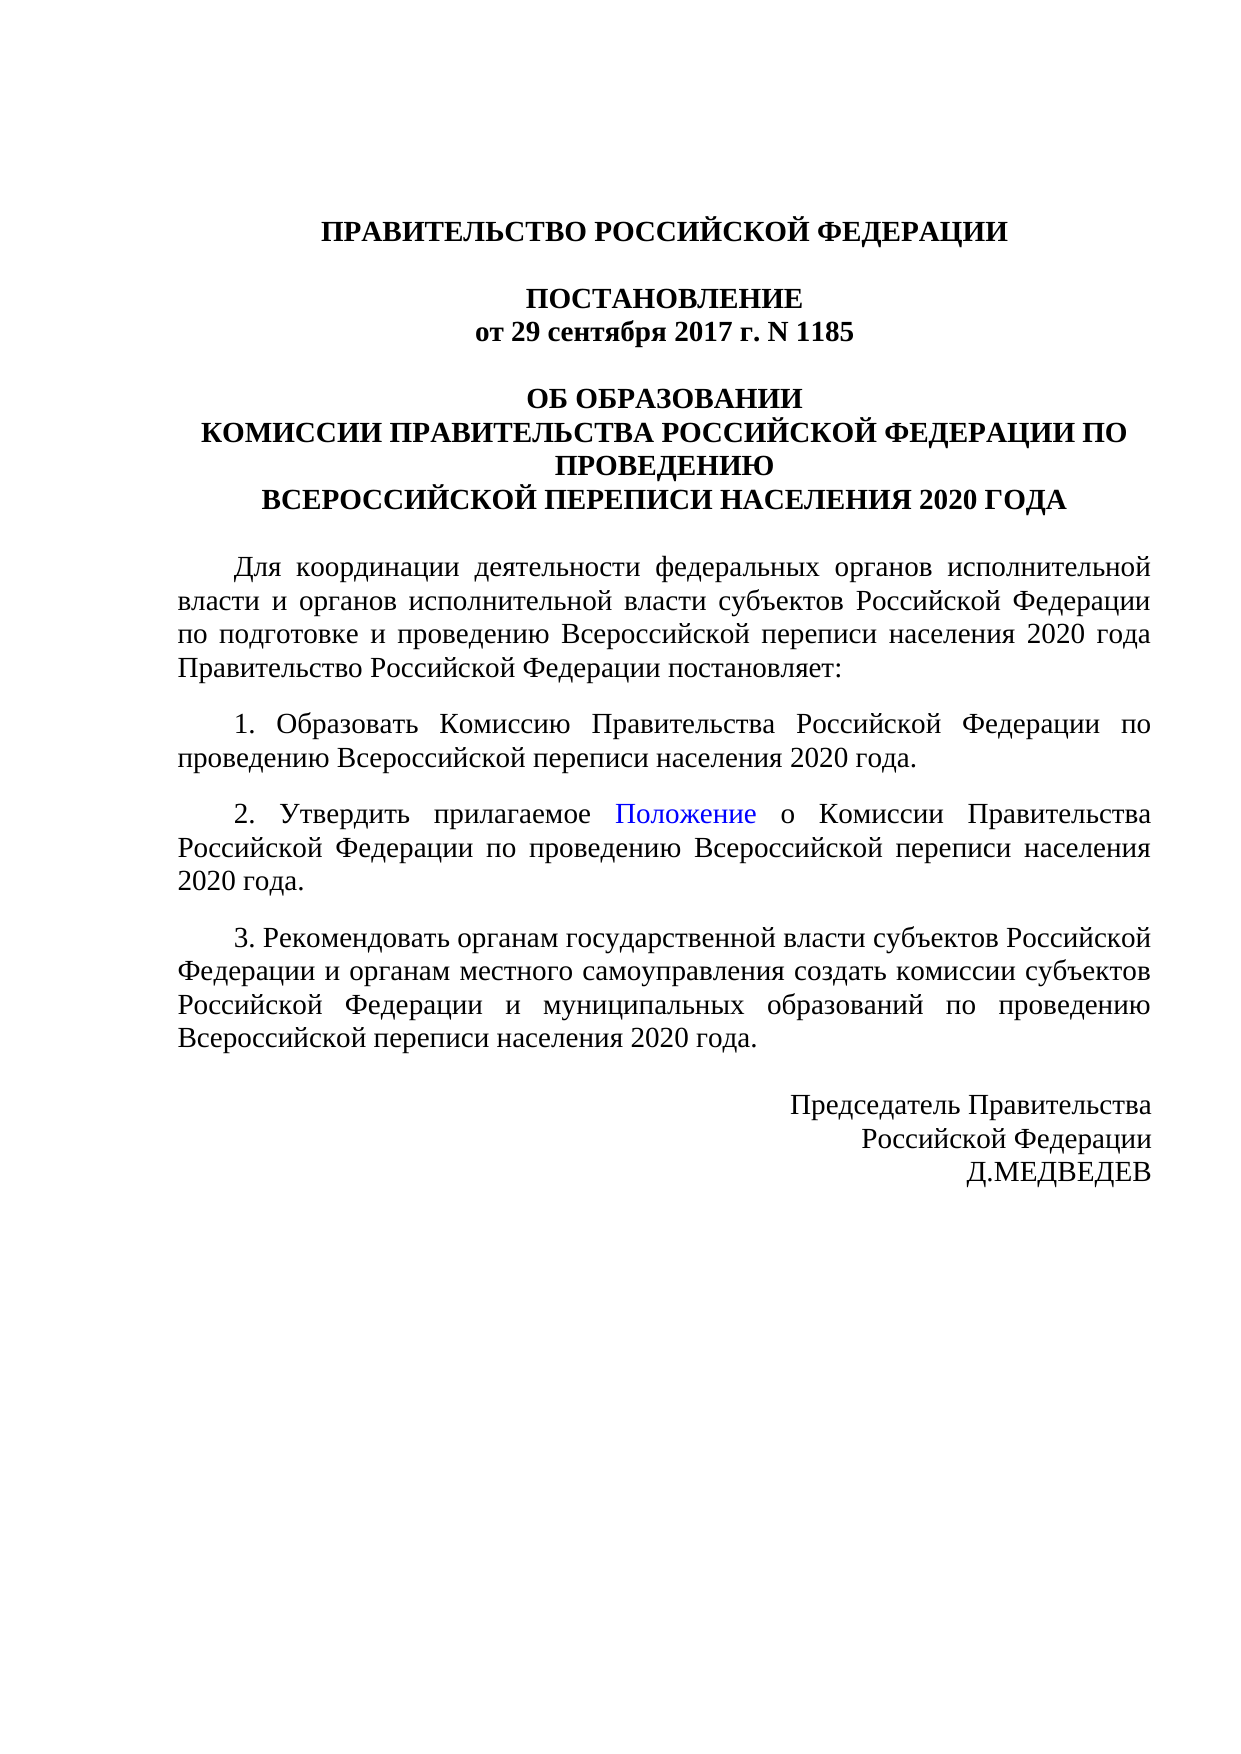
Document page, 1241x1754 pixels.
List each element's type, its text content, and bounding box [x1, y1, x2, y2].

title ОБ ОБРАЗОВАНИИ [177, 381, 1152, 415]
title ПРАВИТЕЛЬСТВО РОССИЙСКОЙ ФЕДЕРАЦИИ [177, 214, 1152, 247]
text 2. Утвердить прилагаемое Положение о Комиссии Правительства Российской Федерации по проведению Всероссийской переписи населения 2020 года. [177, 796, 1152, 897]
title ВСЕРОССИЙСКОЙ ПЕРЕПИСИ НАСЕЛЕНИЯ 2020 ГОДА [177, 482, 1152, 516]
text Председатель Правительства [177, 1087, 1152, 1121]
text Для координации деятельности федеральных органов исполнительной власти и органов исполнительной власти субъектов Российской Федерации по подготовке и проведению Всероссийской переписи населения 2020 года Правительство Российской Федерации постановляет: [177, 549, 1152, 683]
title КОМИССИИ ПРАВИТЕЛЬСТВА РОССИЙСКОЙ ФЕДЕРАЦИИ ПО ПРОВЕДЕНИЮ [177, 415, 1152, 482]
text Российской Федерации [177, 1121, 1152, 1154]
text 1. Образовать Комиссию Правительства Российской Федерации по проведению Всероссийской переписи населения 2020 года. [177, 706, 1152, 773]
text Д.МЕДВЕДЕВ [177, 1154, 1152, 1188]
title от 29 сентября 2017 г. N 1185 [177, 314, 1152, 348]
title ПОСТАНОВЛЕНИЕ [177, 281, 1152, 314]
text 3. Рекомендовать органам государственной власти субъектов Российской Федерации и органам местного самоуправления создать комиссии субъектов Российской Федерации и муниципальных образований по проведению Всероссийской переписи населения 2020 года. [177, 920, 1152, 1054]
